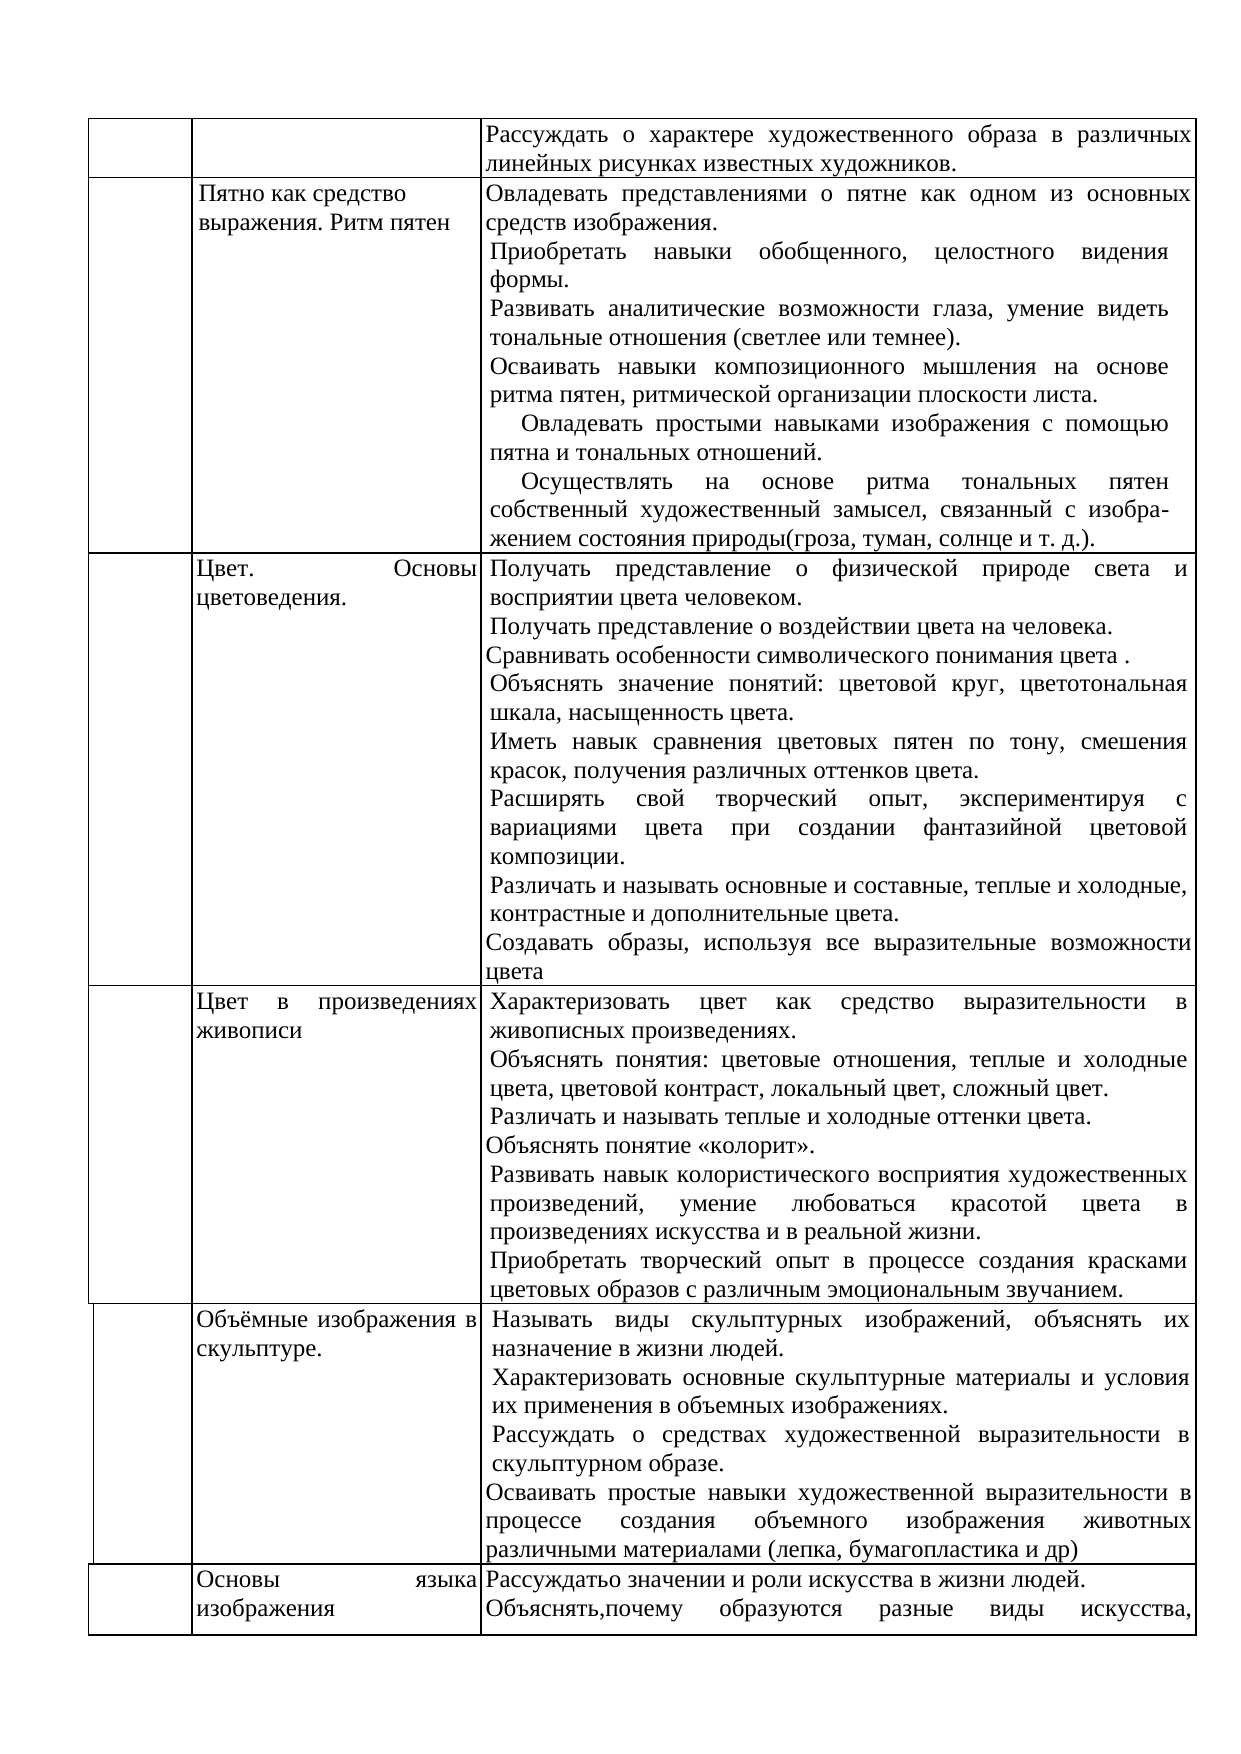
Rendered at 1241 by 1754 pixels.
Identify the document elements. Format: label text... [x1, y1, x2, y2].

table_cell Цвет. Основы цветоведения. [193, 554, 480, 985]
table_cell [193, 1565, 480, 1634]
table_cell Овладевать представлениями о пятне как одном из основных средств изображения. Приобретать навыки обобщенного, целостного видения формы. Развивать аналитические возможности глаза, умение видеть тональные отношения (светлее или темнее). Осваивать навыки композиционного мышления на основе ритма пятен, ритмической организации плоскости листа. Овладевать простыми навыками изображения с помощью пятна и тональных отношений. Осуществлять на основе ритма тональных пятен собственный художественный замысел, связанный с изображением состояния природы(гроза, туман, солнце и т. д.). [482, 178, 1195, 552]
table_cell [89, 554, 191, 985]
table_cell [94, 1304, 191, 1563]
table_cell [193, 119, 480, 177]
table_cell Цвет в произведениях живописи [193, 986, 480, 1303]
table_cell Получать представление о физической природе света и восприятии цвета человеком. Получать представление о воздействии цвета на человека. Сравнивать особенности символического понимания цвета . Объяснять значение понятий: цветовой круг, цветотональная шкала, насыщенность цвета. Иметь навык сравнения цветовых пятен по тону, смешения красок, получения различных оттенков цвета. Расширять свой творческий опыт, экспериментируя с вариациями цвета при создании фантазийной цветовой композиции. Различать и называть основные и составные, теплые и холодные, контрастные и дополнительные цвета. Создавать образы, используя все выразительные возможности цвета [482, 554, 1195, 985]
table_cell Объёмные изображения в скульптуре. [193, 1304, 480, 1563]
table_cell [89, 119, 191, 177]
table_cell Называть виды скульптурных изображений, объяснять их назначение в жизни людей. Характеризовать основные скульптурные материалы и условия их применения в объемных изображениях. Рассуждать о средствах художественной выразительности в скульптурном образе. Осваивать простые навыки художественной выразительности в процессе создания объемного изображения животных различными материалами (лепка, бумагопластика и др) [482, 1304, 1195, 1563]
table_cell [482, 1565, 1195, 1634]
table_cell [89, 1565, 191, 1634]
table_cell [89, 178, 191, 552]
table_cell Характеризовать цвет как средство выразительности в живописных произведениях. Объяснять понятия: цветовые отношения, теплые и холодные цвета, цветовой контраст, локальный цвет, сложный цвет. Различать и называть теплые и холодные оттенки цвета. Объяснять понятие «колорит». Развивать навык колористического восприятия художественных произведений, умение любоваться красотой цвета в произведениях искусства и в реальной жизни. Приобретать творческий опыт в процессе создания красками цветовых образов с различным эмоциональным звучанием. [482, 986, 1195, 1303]
table_cell [89, 986, 191, 1303]
table_cell Пятно как средство выражения. Ритм пятен [193, 178, 480, 552]
